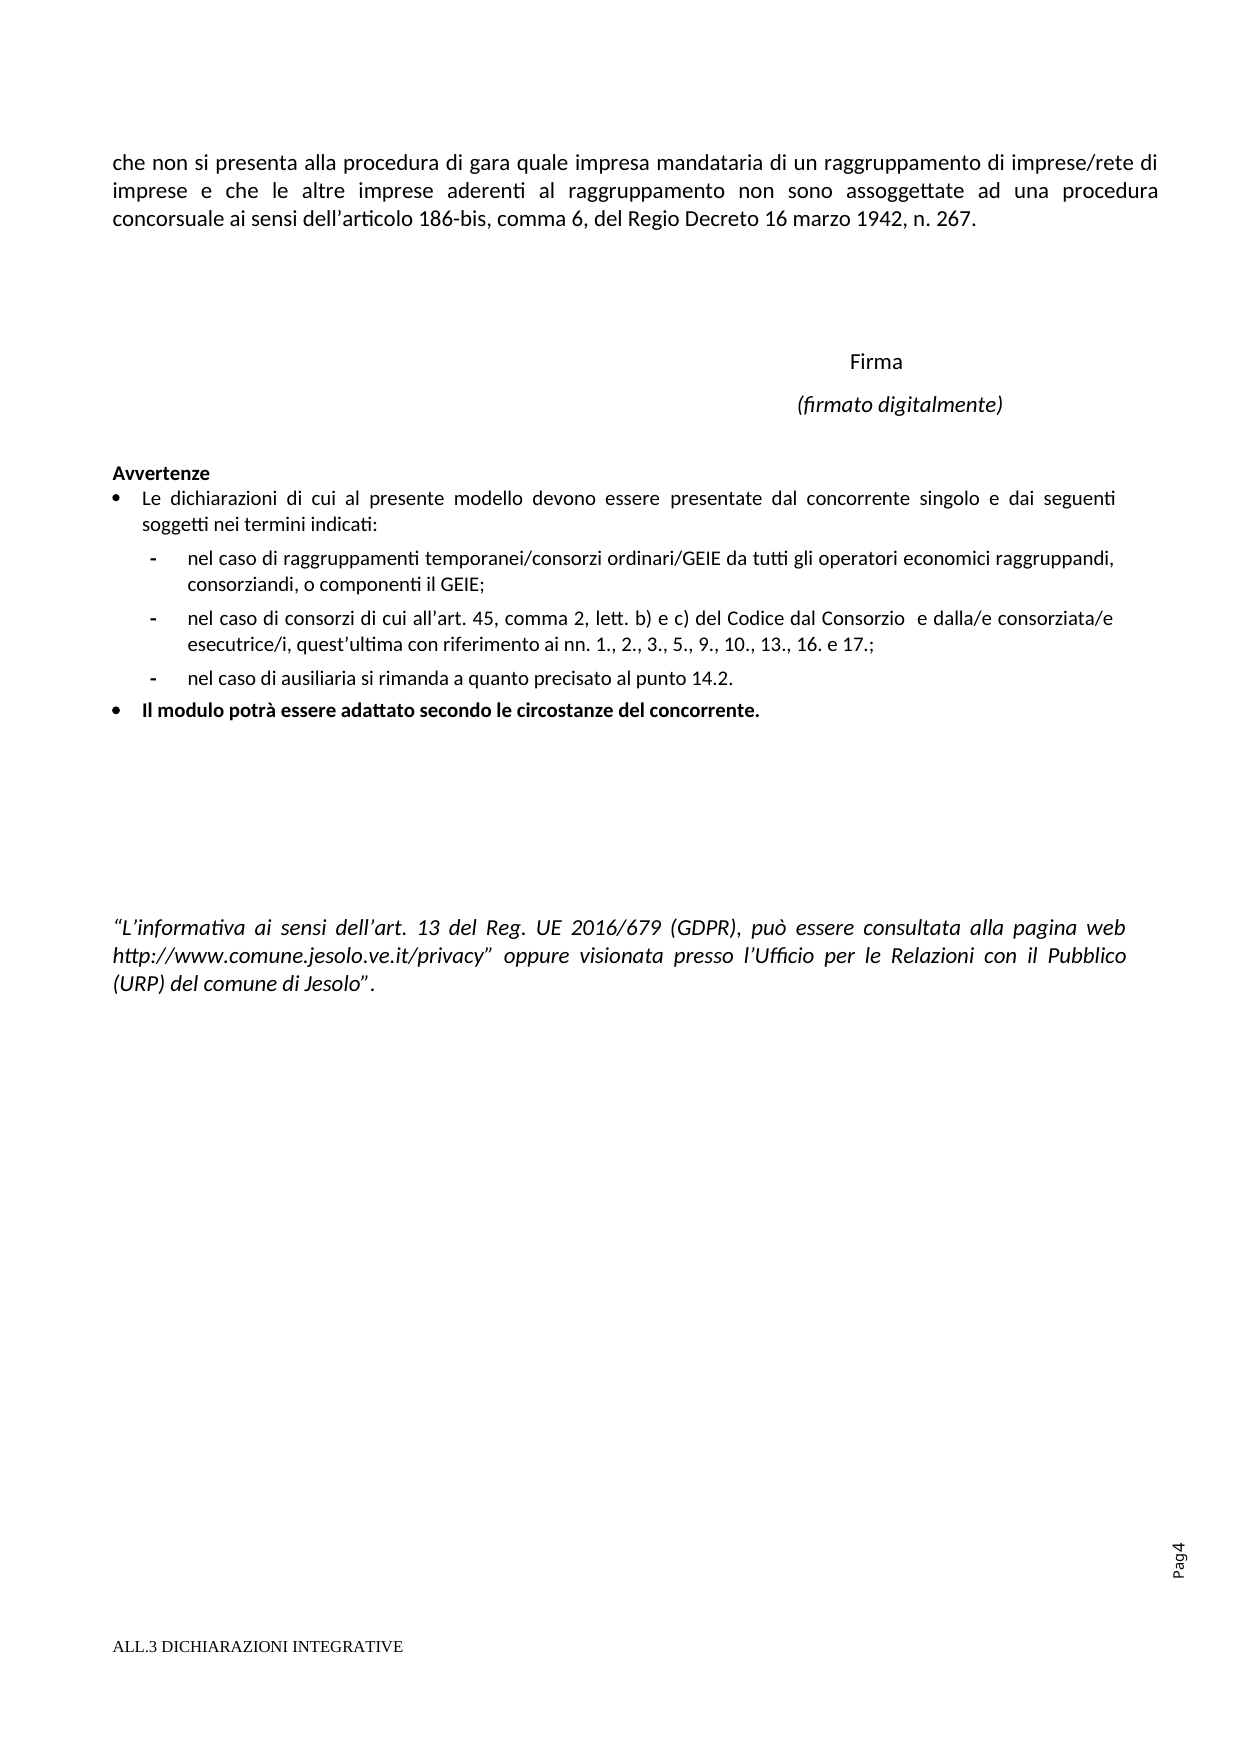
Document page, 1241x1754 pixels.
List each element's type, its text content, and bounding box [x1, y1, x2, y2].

list nel caso di ausiliaria si rimanda a quanto precisato al punto 14.2. [150, 663, 1116, 691]
text che non si presenta alla procedura di gara quale impresa mandataria di un raggruppamento di imprese/rete di imprese e che le altre imprese aderenti al raggruppamento non sono assoggettate ad una procedura concorsuale ai sensi dell’articolo 186-bis, comma 6, del Regio Decreto 16 marzo 1942, n. 267. [112, 148, 1160, 232]
text “L’informativa ai sensi dell’art. 13 del Reg. UE 2016/679 (GDPR), può essere consultata alla pagina web http://www.comune.jesolo.ve.it/privacy” oppure visionata presso l’Ufficio per le Relazioni con il Pubblico (URP) del comune di Jesolo”. [112, 913, 1131, 997]
text Firma [210, 347, 1116, 376]
text (firmato digitalmente) [112, 390, 1116, 418]
list nel caso di consorzi di cui all’art. 45, comma 2, lett. b) e c) del Codice dal Consorzio e dalla/e consorziata/e esecutrice/i, quest’ultima con riferimento ai nn. 1., 2., 3., 5., 9., 10., 13., 16. e 17.; [150, 603, 1116, 657]
text Avvertenze [112, 460, 1116, 486]
list Le dichiarazioni di cui al presente modello devono essere presentate dal concorrente singolo e dai seguenti soggetti nei termini indicati: [112, 486, 1116, 536]
list nel caso di raggruppamenti temporanei/consorzi ordinari/GEIE da tutti gli operatori economici raggruppandi, consorziandi, o componenti il GEIE; [150, 543, 1116, 596]
list Il modulo potrà essere adattato secondo le circostanze del concorrente. [112, 697, 1116, 723]
